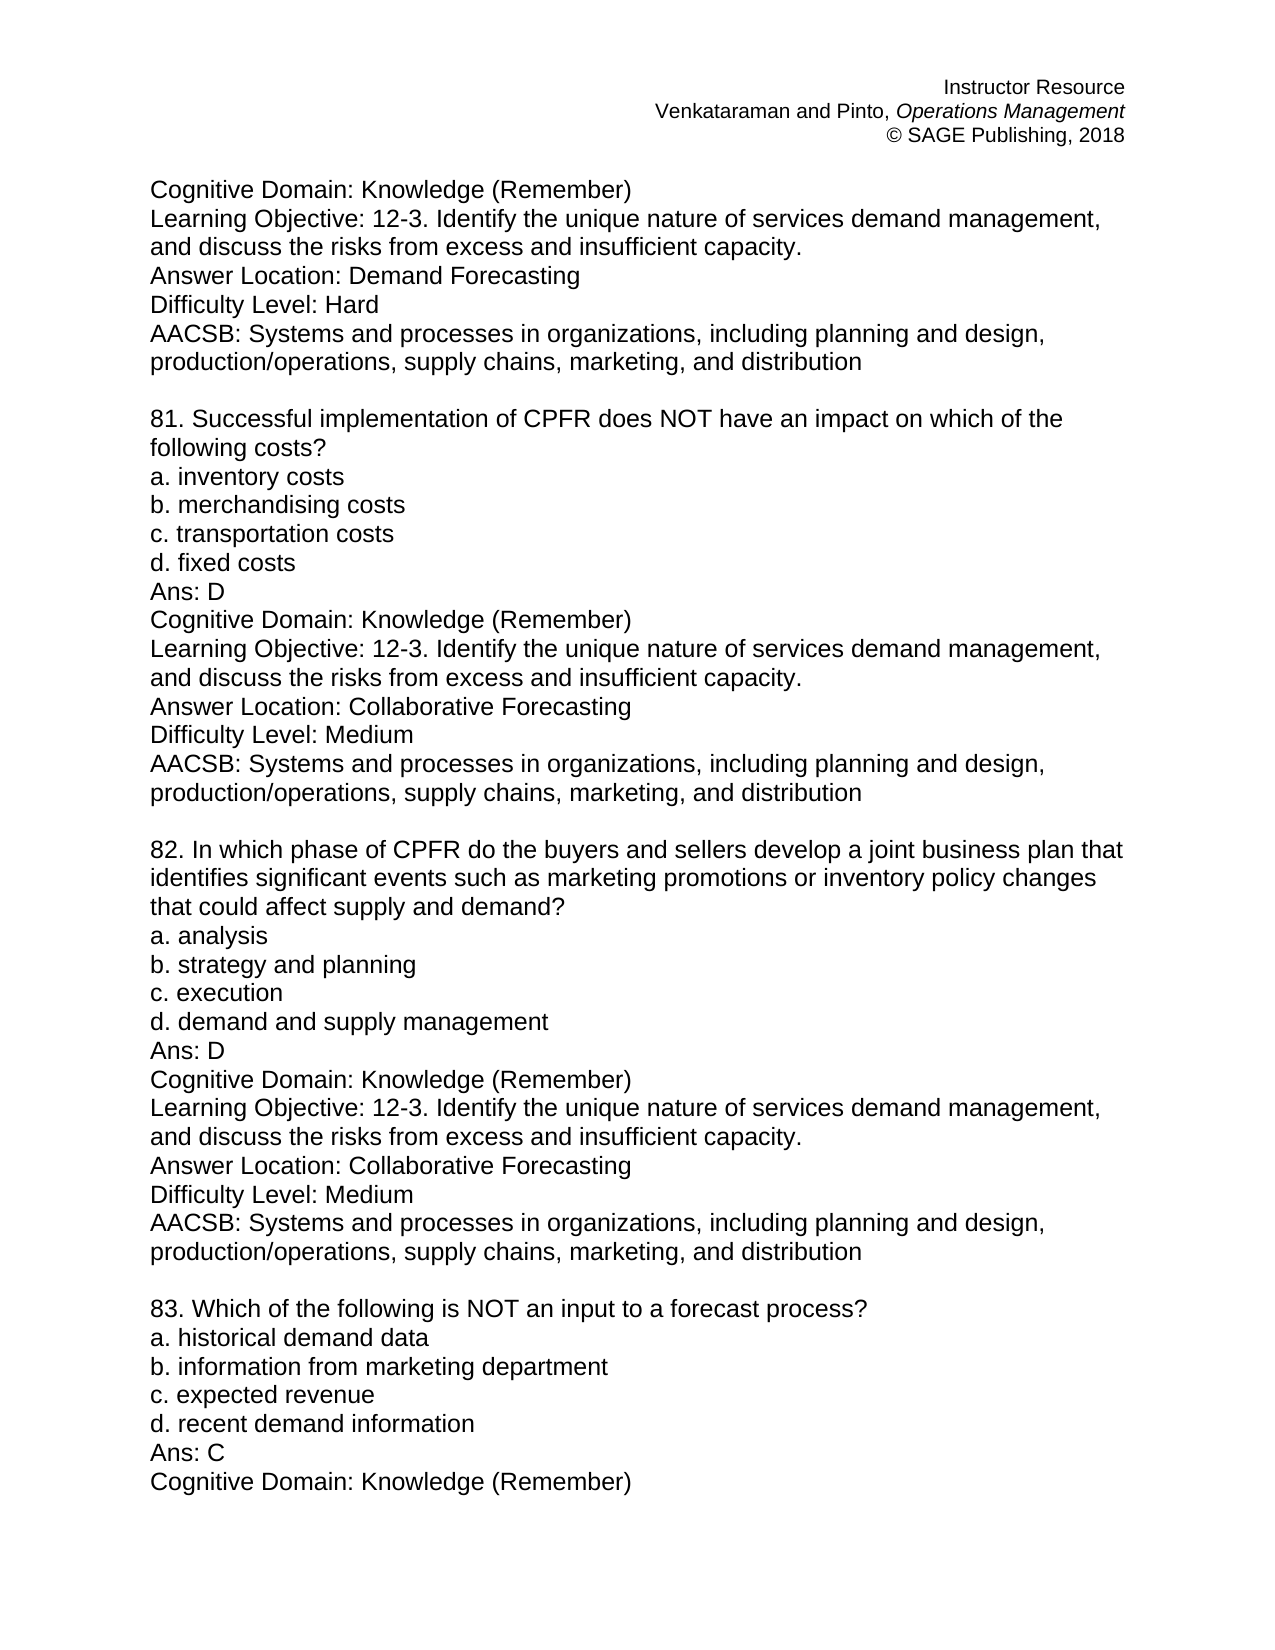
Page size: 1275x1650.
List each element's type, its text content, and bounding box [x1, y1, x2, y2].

text b. merchandising costs [150, 490, 1125, 519]
text d. recent demand information [150, 1409, 1125, 1438]
text Answer Location: Demand Forecasting [150, 261, 1125, 290]
text Ans: D [150, 1036, 1125, 1065]
text Difficulty Level: Hard [150, 290, 1125, 319]
text Difficulty Level: Medium [150, 1180, 1125, 1208]
text Learning Objective: 12-3. Identify the unique nature of services demand management, and discuss the risks from excess and insufficient capacity. [150, 204, 1125, 261]
text Answer Location: Collaborative Forecasting [150, 1151, 1125, 1180]
text AACSB: Systems and processes in organizations, including planning and design, production/operations, supply chains, marketing, and distribution [150, 1208, 1125, 1266]
text b. strategy and planning [150, 950, 1125, 978]
text Cognitive Domain: Knowledge (Remember) [150, 1065, 1125, 1093]
text c. execution [150, 978, 1125, 1007]
text Learning Objective: 12-3. Identify the unique nature of services demand management, and discuss the risks from excess and insufficient capacity. [150, 634, 1125, 692]
text Answer Location: Collaborative Forecasting [150, 692, 1125, 720]
text b. information from marketing department [150, 1351, 1125, 1380]
text Difficulty Level: Medium [150, 720, 1125, 749]
text AACSB: Systems and processes in organizations, including planning and design, production/operations, supply chains, marketing, and distribution [150, 749, 1125, 807]
text d. fixed costs [150, 548, 1125, 577]
text c. expected revenue [150, 1380, 1125, 1409]
text d. demand and supply management [150, 1007, 1125, 1036]
text Ans: D [150, 577, 1125, 605]
text Cognitive Domain: Knowledge (Remember) [150, 605, 1125, 634]
text 81. Successful implementation of CPFR does NOT have an impact on which of the following costs? [150, 404, 1125, 462]
text 82. In which phase of CPFR do the buyers and sellers develop a joint business plan that identifies significant events such as marketing promotions or inventory policy changes that could affect supply and demand? [150, 835, 1125, 921]
text Cognitive Domain: Knowledge (Remember) [150, 1466, 1125, 1495]
text Ans: C [150, 1438, 1125, 1466]
text a. analysis [150, 921, 1125, 950]
text AACSB: Systems and processes in organizations, including planning and design, production/operations, supply chains, marketing, and distribution [150, 319, 1125, 376]
text 83. Which of the following is NOT an input to a forecast process? [150, 1294, 1125, 1323]
text a. inventory costs [150, 462, 1125, 490]
text c. transportation costs [150, 519, 1125, 548]
text a. historical demand data [150, 1323, 1125, 1351]
text Learning Objective: 12-3. Identify the unique nature of services demand management, and discuss the risks from excess and insufficient capacity. [150, 1093, 1125, 1151]
text Cognitive Domain: Knowledge (Remember) [150, 175, 1125, 204]
